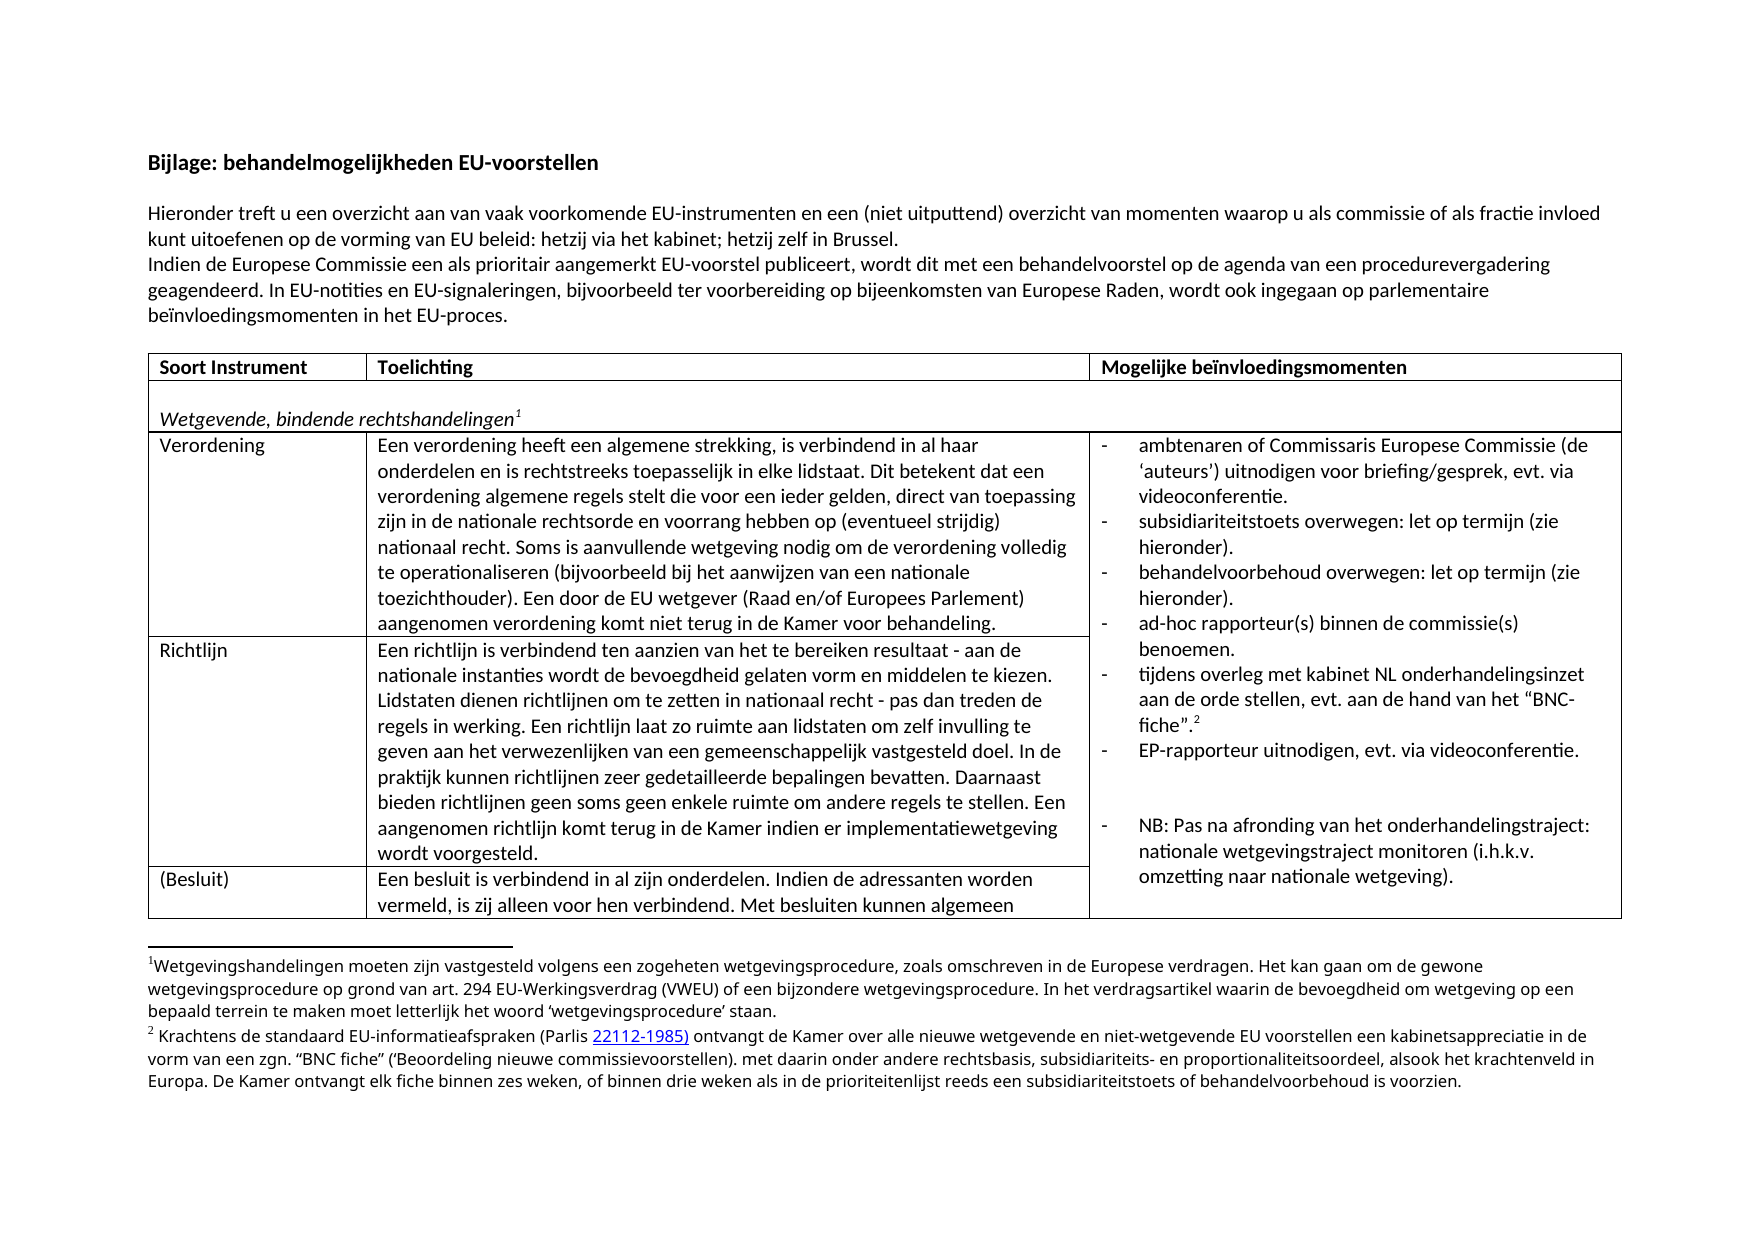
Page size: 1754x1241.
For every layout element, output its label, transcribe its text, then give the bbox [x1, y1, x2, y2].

table_cell Verordening [149, 433, 366, 636]
table_cell (Besluit) [149, 867, 366, 917]
table_cell Een verordening heeft een algemene strekking, is verbindend in al haar onderdelen en is rechtstreeks toepasselijk in elke lidstaat. Dit betekent dat een verordening algemene regels stelt die voor een ieder gelden, direct van toepassing zijn in de nationale rechtsorde en voorrang hebben op (eventueel strijdig) nationaal recht. Soms is aanvullende wetgeving nodig om de verordening volledig te operationaliseren (bijvoorbeeld bij het aanwijzen van een nationale toezichthouder). Een door de EU wetgever (Raad en/of Europees Parlement) aangenomen verordening komt niet terug in de Kamer voor behandeling. [367, 433, 1089, 636]
text Bijlage: behandelmogelijkheden EU-voorstellen [148, 148, 1606, 176]
table_cell Richtlijn [149, 637, 366, 866]
table_cell ambtenaren of Commissaris Europese Commissie (de ‘auteurs’) uitnodigen voor briefing/gesprek, evt. via videoconferentie. subsidiariteitstoets overwegen: let op termijn (zie hieronder). behandelvoorbehoud overwegen: let op termijn (zie hieronder). ad-hoc rapporteur(s) binnen de commissie(s) benoemen. tijdens overleg met kabinet NL onderhandelingsinzet aan de orde stellen, evt. aan de hand van het “BNC-fiche”. EP-rapporteur uitnodigen, evt. via videoconferentie. NB: Pas na afronding van het onderhandelingstraject: nationale wetgevingstraject monitoren (i.h.k.v. omzetting naar nationale wetgeving). [1090, 433, 1621, 917]
table_header Soort Instrument [149, 354, 366, 379]
table_cell Een richtlijn is verbindend ten aanzien van het te bereiken resultaat - aan de nationale instanties wordt de bevoegdheid gelaten vorm en middelen te kiezen. Lidstaten dienen richtlijnen om te zetten in nationaal recht - pas dan treden de regels in werking. Een richtlijn laat zo ruimte aan lidstaten om zelf invulling te geven aan het verwezenlijken van een gemeenschappelijk vastgesteld doel. In de praktijk kunnen richtlijnen zeer gedetailleerde bepalingen bevatten. Daarnaast bieden richtlijnen geen soms geen enkele ruimte om andere regels te stellen. Een aangenomen richtlijn komt terug in de Kamer indien er implementatiewetgeving wordt voorgesteld. [367, 637, 1089, 866]
text Indien de Europese Commissie een als prioritair aangemerkt EU-voorstel publiceert, wordt dit met een behandelvoorstel op de agenda van een procedurevergadering geagendeerd. In EU-notities en EU-signaleringen, bijvoorbeeld ter voorbereiding op bijeenkomsten van Europese Raden, wordt ook ingegaan op parlementaire beïnvloedingsmomenten in het EU-proces. [148, 251, 1606, 328]
text Hieronder treft u een overzicht aan van vaak voorkomende EU-instrumenten en een (niet uitputtend) overzicht van momenten waarop u als commissie of als fractie invloed kunt uitoefenen op de vorming van EU beleid: hetzij via het kabinet; hetzij zelf in Brussel. [148, 201, 1606, 251]
table_header Toelichting [367, 354, 1089, 379]
table_cell Wetgevende, bindende rechtshandelingen [149, 381, 1621, 431]
table_header Mogelijke beïnvloedingsmomenten [1090, 354, 1621, 379]
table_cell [367, 867, 1089, 917]
